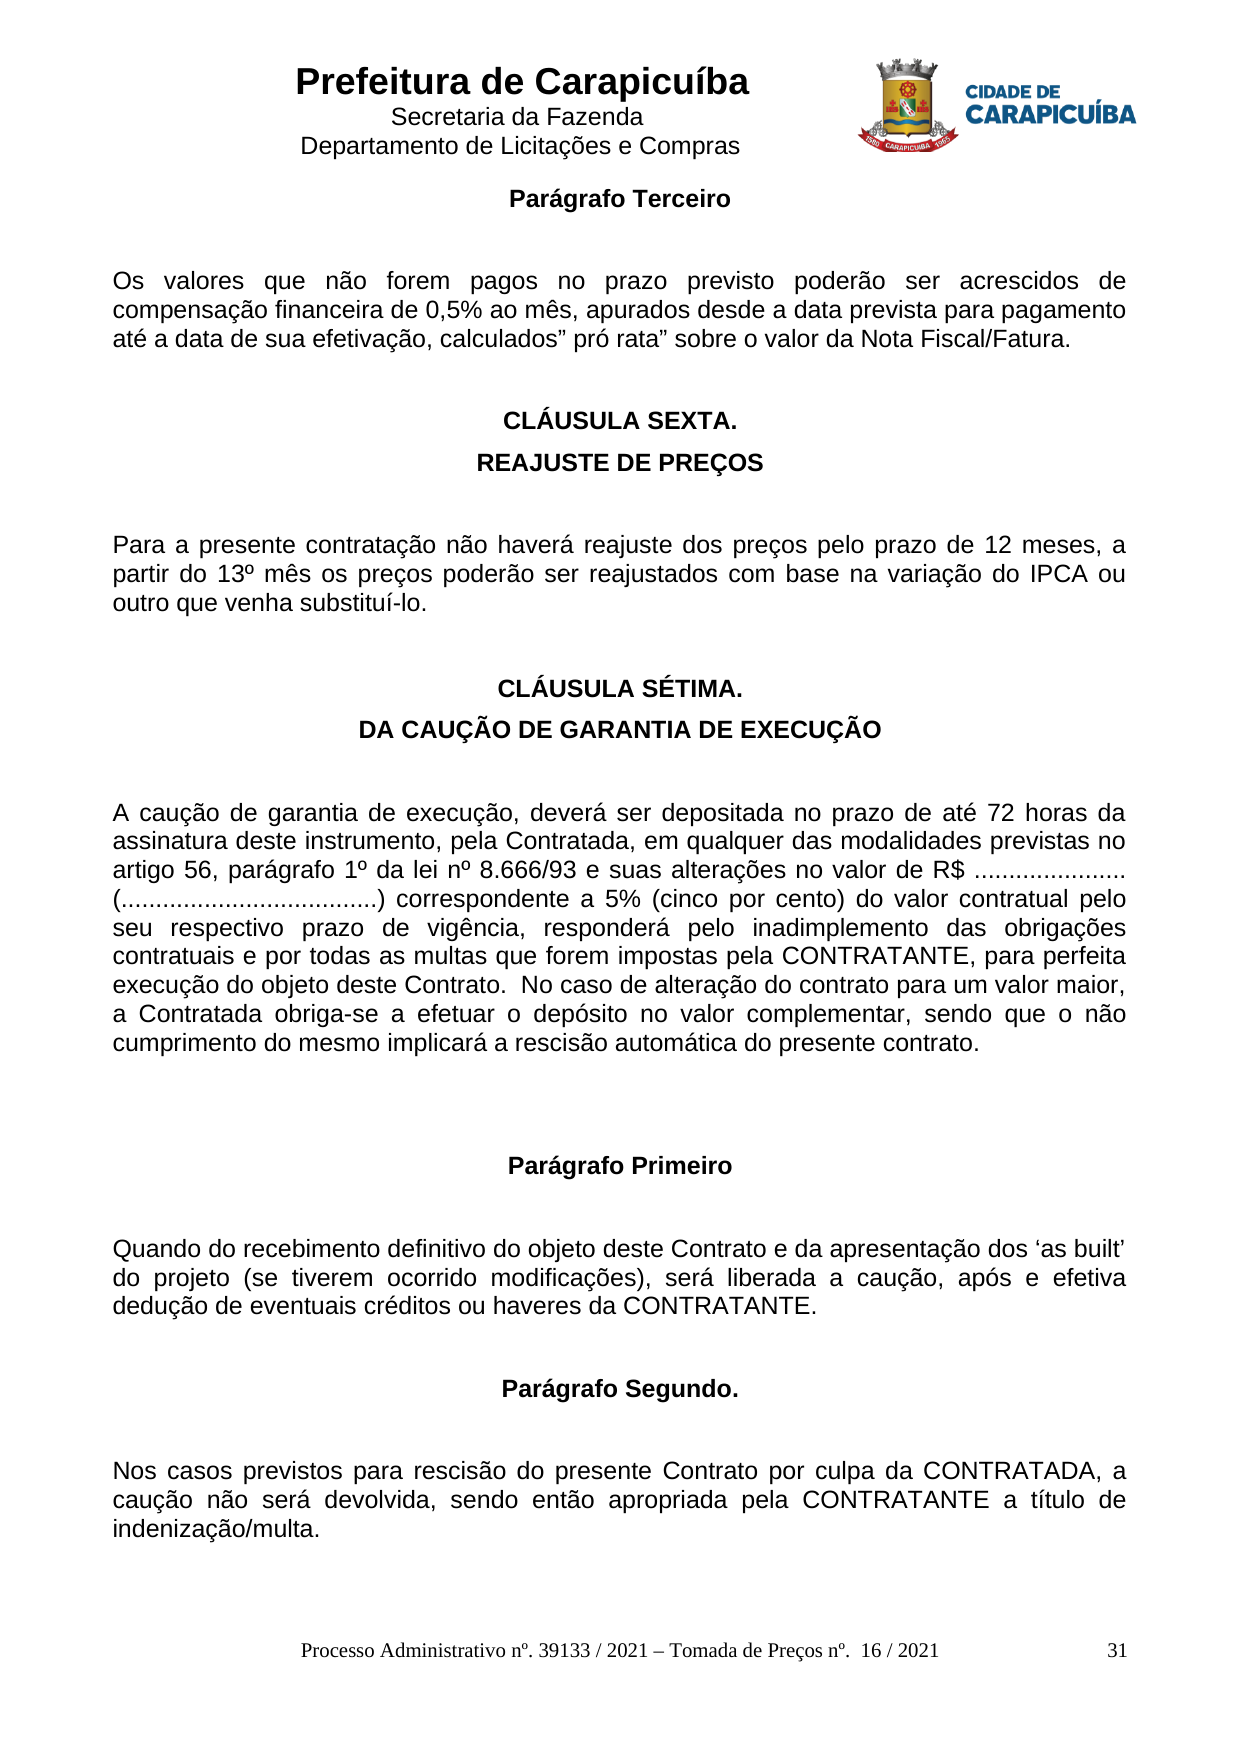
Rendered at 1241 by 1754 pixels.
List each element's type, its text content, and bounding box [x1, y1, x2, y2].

picture [857, 57, 1139, 152]
text DA CAUÇÃO DE GARANTIA DE EXECUÇÃO [112, 715, 1128, 744]
text Parágrafo Segundo. [112, 1374, 1128, 1402]
text Quando do recebimento definitivo do objeto deste Contrato e da apresentação dos ‘as built’ do projeto (se tiverem ocorrido modificações), será liberada a caução, após e efetiva dedução de eventuais créditos ou haveres da CONTRATANTE. [112, 1234, 1128, 1320]
text Parágrafo Primeiro [112, 1151, 1128, 1180]
text A caução de garantia de execução, deverá ser depositada no prazo de até 72 horas da assinatura deste instrumento, pela Contratada, em qualquer das modalidades previstas no artigo 56, parágrafo 1º da lei nº 8.666/93 e suas alterações no valor de R$ ...................... (.....................................) correspondente a 5% (cinco por cento) do valor contratual pelo seu respectivo prazo de vigência, responderá pelo inadimplemento das obrigações contratuais e por todas as multas que forem impostas pela CONTRATANTE, para perfeita execução do objeto deste Contrato. No caso de alteração do contrato para um valor maior, a Contratada obriga-se a efetuar o depósito no valor complementar, sendo que o não cumprimento do mesmo implicará a rescisão automática do presente contrato. [112, 797, 1128, 1056]
text CLÁUSULA SEXTA. [112, 406, 1128, 435]
text CLÁUSULA SÉTIMA. [112, 674, 1128, 702]
text Nos casos previstos para rescisão do presente Contrato por culpa da CONTRATADA, a caução não será devolvida, sendo então apropriada pela CONTRATANTE a título de indenização/multa. [112, 1456, 1128, 1542]
text Para a presente contratação não haverá reajuste dos preços pelo prazo de 12 meses, a partir do 13º mês os preços poderão ser reajustados com base na variação do IPCA ou outro que venha substituí-lo. [112, 530, 1128, 616]
text Os valores que não forem pagos no prazo previsto poderão ser acrescidos de compensação financeira de 0,5% ao mês, apurados desde a data prevista para pagamento até a data de sua efetivação, calculados” pró rata” sobre o valor da Nota Fiscal/Fatura. [112, 266, 1128, 352]
text REAJUSTE DE PREÇOS [112, 447, 1128, 476]
text Parágrafo Terceiro [112, 184, 1128, 212]
